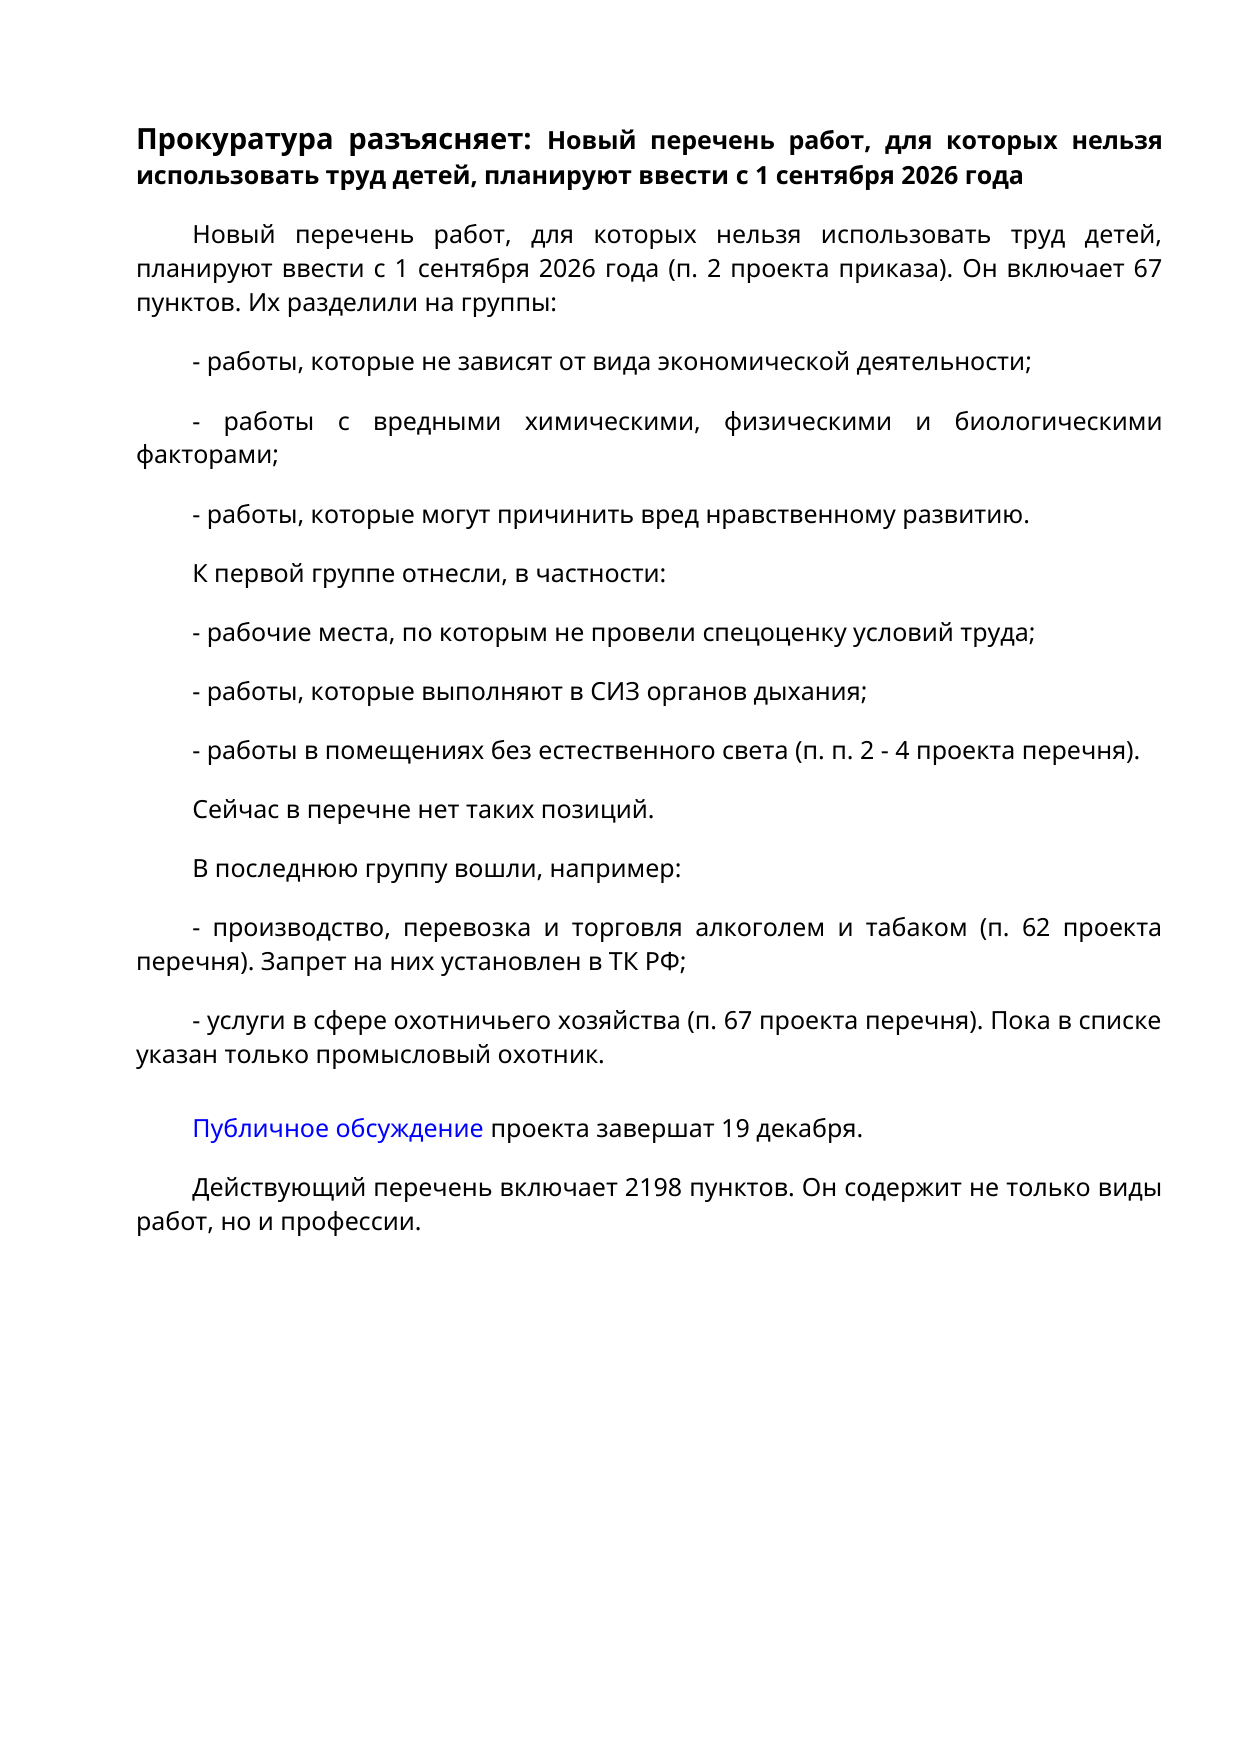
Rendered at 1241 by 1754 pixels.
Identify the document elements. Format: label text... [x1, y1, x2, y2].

text - работы, которые выполняют в СИЗ органов дыхания; [136, 673, 1163, 707]
text В последнюю группу вошли, например: [136, 851, 1163, 885]
text - работы, которые могут причинить вред нравственному развитию. [136, 496, 1163, 530]
text - услуги в сфере охотничьего хозяйства (п. 67 проекта перечня). Пока в списке указан только промысловый охотник. [136, 1003, 1163, 1071]
text - работы в помещениях без естественного света (п. п. 2 - 4 проекта перечня). [136, 732, 1163, 767]
text Прокуратура разъясняет: Новый перечень работ, для которых нельзя использовать труд детей, планируют ввести с 1 сентября 2026 года [136, 118, 1163, 192]
text К первой группе отнесли, в частности: [136, 555, 1163, 589]
text - производство, перевозка и торговля алкоголем и табаком (п. 62 проекта перечня). Запрет на них установлен в ТК РФ; [136, 910, 1163, 978]
text Действующий перечень включает 2198 пунктов. Он содержит не только виды работ, но и профессии. [136, 1170, 1163, 1238]
text Новый перечень работ, для которых нельзя использовать труд детей, планируют ввести с 1 сентября 2026 года (п. 2 проекта приказа). Он включает 67 пунктов. Их разделили на группы: [136, 217, 1163, 319]
text Публичное обсуждение проекта завершат 19 декабря. [136, 1111, 1163, 1145]
text - рабочие места, по которым не провели спецоценку условий труда; [136, 614, 1163, 648]
text - работы, которые не зависят от вида экономической деятельности; [136, 344, 1163, 378]
text Сейчас в перечне нет таких позиций. [136, 792, 1163, 826]
text - работы с вредными химическими, физическими и биологическими факторами; [136, 403, 1163, 471]
